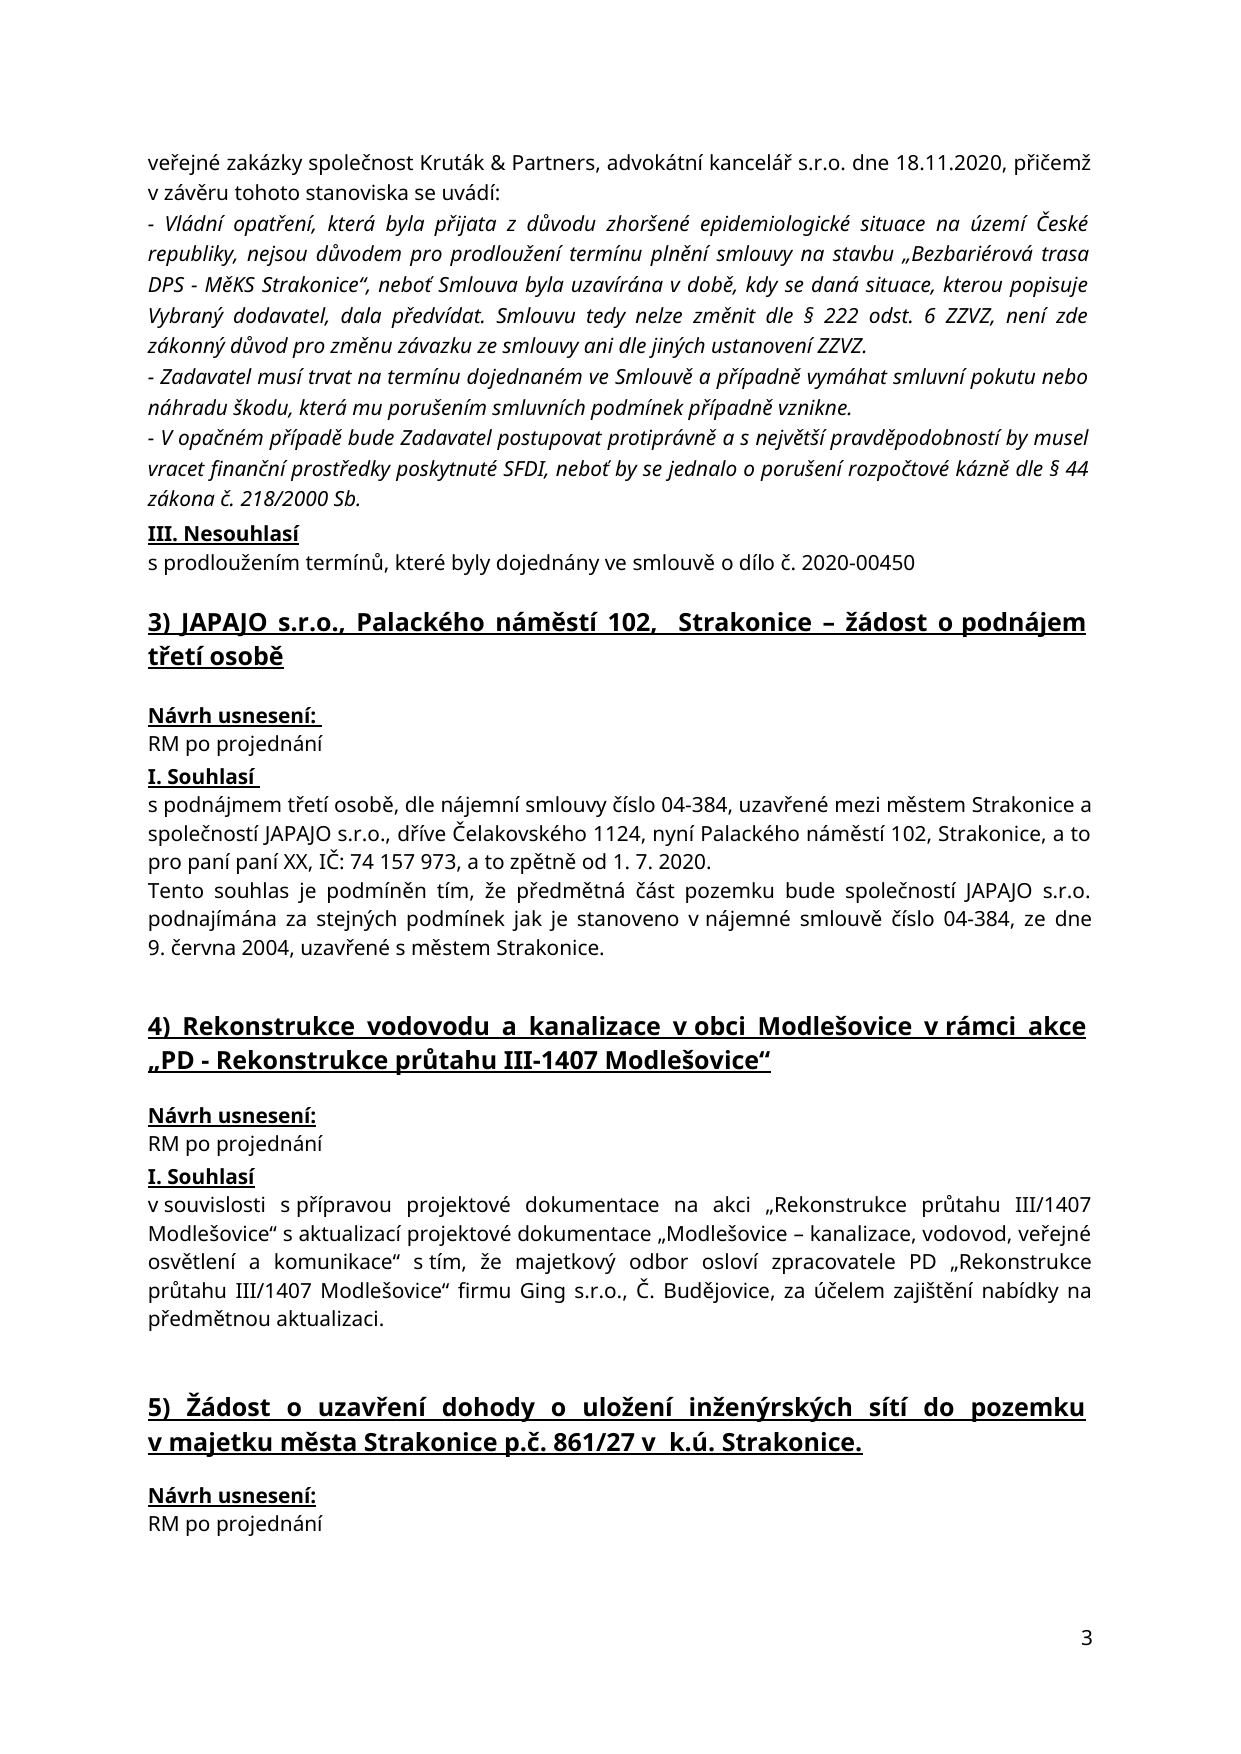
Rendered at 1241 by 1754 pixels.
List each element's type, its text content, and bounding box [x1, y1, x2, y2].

text - V opačném případě bude Zadavatel postupovat protiprávně a s největší pravděpodobností by musel vracet finanční prostředky poskytnuté SFDI, neboť by se jednalo o porušení rozpočtové kázně dle § 44 zákona č. 218/2000 Sb. [148, 423, 1093, 513]
text RM po projednání [148, 1129, 1093, 1158]
subtitle I. Souhlasí [148, 1162, 1093, 1190]
text RM po projednání [148, 1509, 1093, 1538]
text RM po projednání [148, 729, 1093, 758]
text III. Nesouhlasí [148, 519, 1093, 548]
text - Zadavatel musí trvat na termínu dojednaném ve Smlouvě a případně vymáhat smluvní pokutu nebo náhradu škodu, která mu porušením smluvních podmínek případně vznikne. [148, 362, 1093, 421]
text - Vládní opatření, která byla přijata z důvodu zhoršené epidemiologické situace na území České republiky, nejsou důvodem pro prodloužení termínu plnění smlouvy na stavbu „Bezbariérová trasa DPS - MěKS Strakonice“, neboť Smlouva byla uzavírána v době, kdy se daná situace, kterou popisuje Vybraný dodavatel, dala předvídat. Smlouvu tedy nelze změnit dle § 222 odst. 6 ZZVZ, není zde zákonný důvod pro změnu závazku ze smlouvy ani dle jiných ustanovení ZZVZ. [148, 209, 1093, 360]
subtitle I. Souhlasí [148, 762, 1093, 791]
text Návrh usnesení: [148, 701, 1093, 729]
text Tento souhlas je podmíněn tím, že předmětná část pozemku bude společností JAPAJO s.r.o. podnajímána za stejných podmínek jak je stanoveno v nájemné smlouvě číslo 04-384, ze dne 9. června 2004, uzavřené s městem Strakonice. [148, 876, 1093, 961]
subtitle 3) JAPAJO s.r.o., Palackého náměstí 102, Strakonice – žádost o podnájem třetí osobě [148, 604, 1086, 633]
text s podnájmem třetí osobě, dle nájemní smlouvy číslo 04-384, uzavřené mezi městem Strakonice a společností JAPAJO s.r.o., dříve Čelakovského 1124, nyní Palackého náměstí 102, Strakonice, a to pro paní paní XX, IČ: 74 157 973, a to zpětně od 1. 7. 2020. [148, 791, 1093, 876]
subtitle 5) Žádost o uzavření dohody o uložení inženýrských sítí do pozemku v majetku města Strakonice p.č. 861/27 v k.ú. Strakonice. [148, 1390, 1086, 1419]
subtitle 4) Rekonstrukce vodovodu a kanalizace v obci Modlešovice v rámci akce „PD - Rekonstrukce průtahu III-1407 Modlešovice“ [148, 1008, 1086, 1037]
text Návrh usnesení: [148, 1481, 1093, 1509]
text Návrh usnesení: [148, 1101, 1093, 1129]
text s prodloužením termínů, které byly dojednány ve smlouvě o dílo č. 2020-00450 [148, 548, 1093, 576]
text v souvislosti s přípravou projektové dokumentace na akci „Rekonstrukce průtahu III/1407 Modlešovice“ s aktualizací projektové dokumentace „Modlešovice – kanalizace, vodovod, veřejné osvětlení a komunikace“ s tím, že majetkový odbor osloví zpracovatele PD „Rekonstrukce průtahu III/1407 Modlešovice“ firmu Ging s.r.o., Č. Budějovice, za účelem zajištění nabídky na předmětnou aktualizaci. [148, 1190, 1093, 1333]
subtitle 4) Rekonstrukce vodovodu a kanalizace v obci Modlešovice v rámci akce „PD - Rekonstrukce průtahu III-1407 Modlešovice“ [148, 1039, 1086, 1077]
subtitle 3) JAPAJO s.r.o., Palackého náměstí 102, Strakonice – žádost o podnájem třetí osobě [148, 635, 1086, 673]
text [148, 148, 1093, 207]
subtitle 5) Žádost o uzavření dohody o uložení inženýrských sítí do pozemku v majetku města Strakonice p.č. 861/27 v k.ú. Strakonice. [148, 1421, 1086, 1458]
